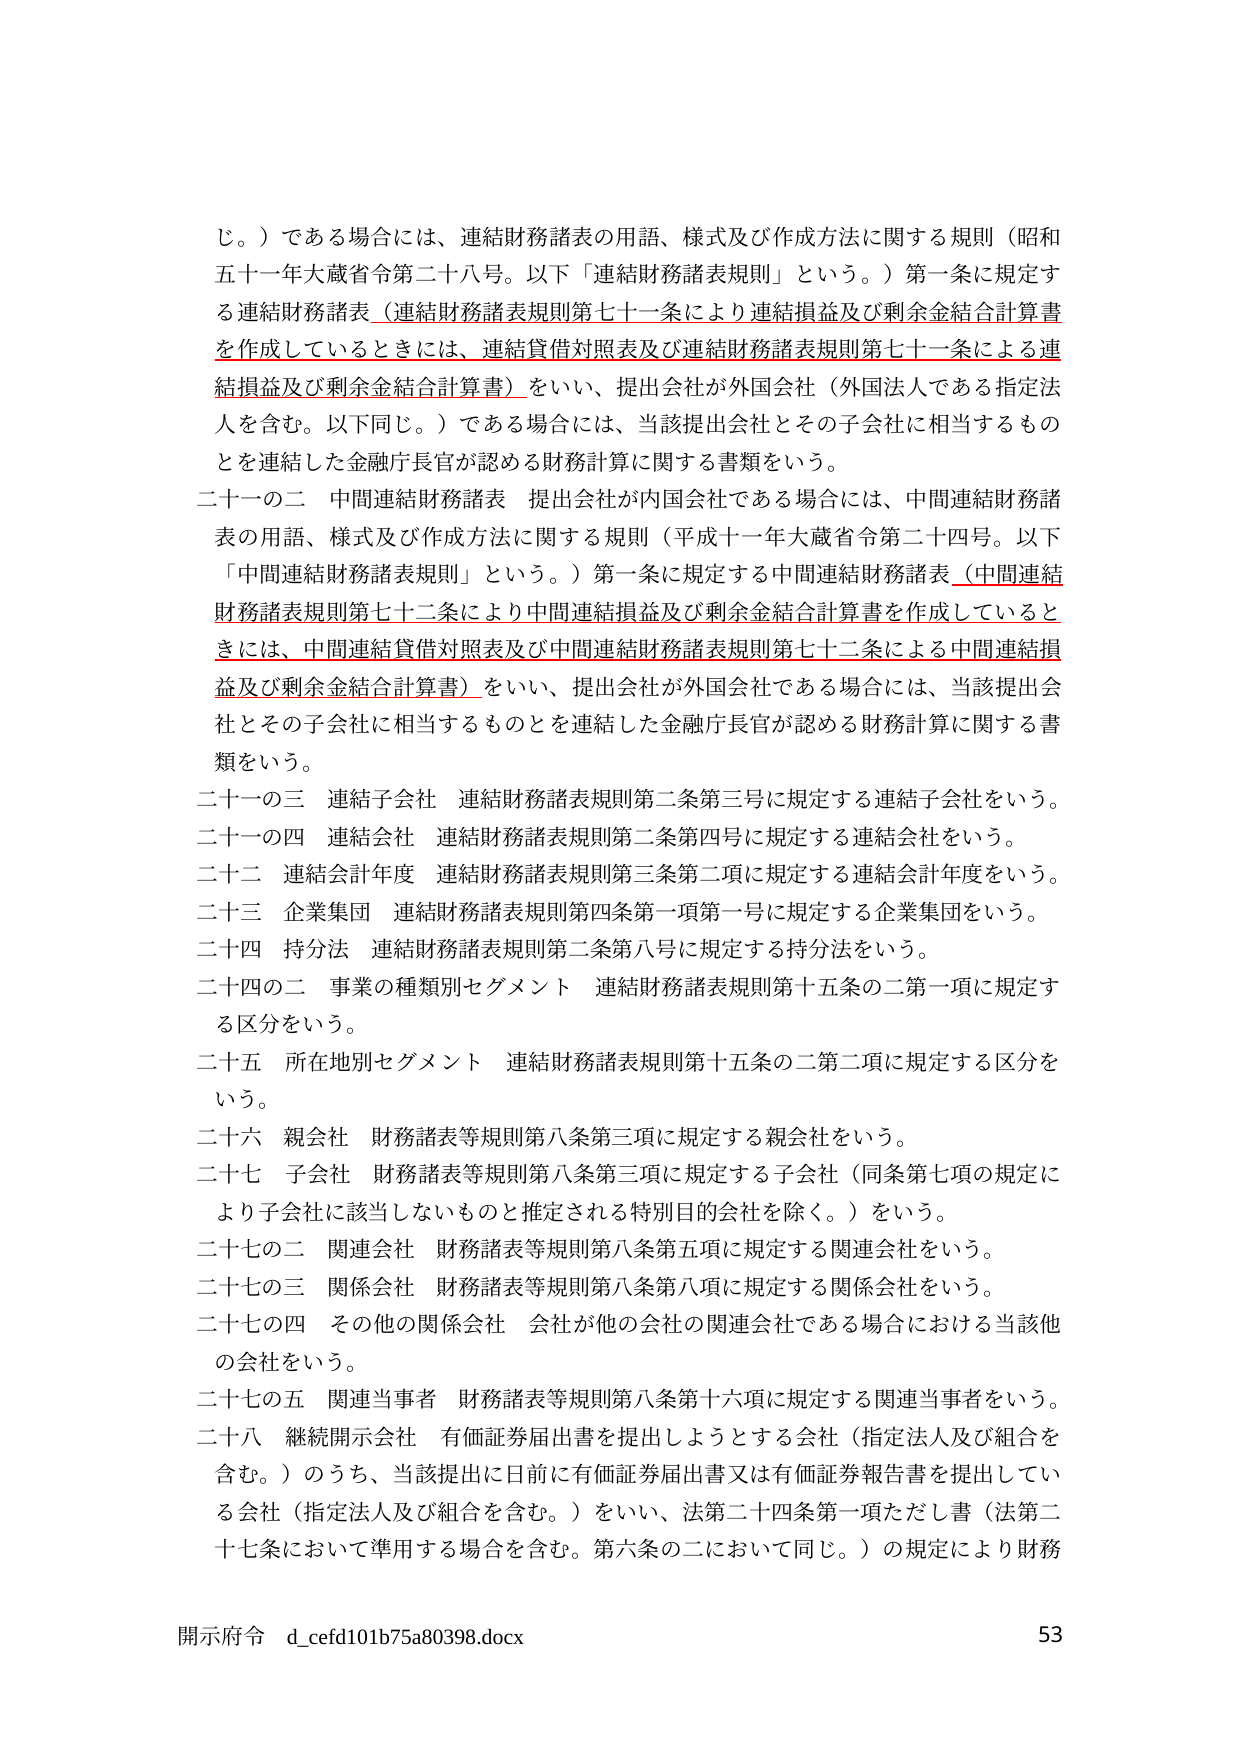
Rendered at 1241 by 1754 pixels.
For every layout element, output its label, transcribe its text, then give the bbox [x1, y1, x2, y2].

text 二十七 子会社 財務諸表等規則第八条第三項に規定する子会社（同条第七項の規定により子会社に該当しないものと推定される特別目的会社を除く。）をいう。 [196, 1154, 1063, 1229]
text 二十七の三 関係会社 財務諸表等規則第八条第八項に規定する関係会社をいう。 [196, 1267, 1063, 1304]
text 二十七の四 その他の関係会社 会社が他の会社の関連会社である場合における当該他の会社をいう。 [196, 1304, 1063, 1379]
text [196, 1417, 1063, 1567]
text 二十四の二 事業の種類別セグメント 連結財務諸表規則第十五条の二第一項に規定する区分をいう。 [196, 967, 1063, 1042]
text 二十一の二 中間連結財務諸表 提出会社が内国会社である場合には、中間連結財務諸表の用語、様式及び作成方法に関する規則（平成十一年大蔵省令第二十四号。以下「中間連結財務諸表規則」という。）第一条に規定する中間連結財務諸表（中間連結財務諸表規則第七十二条により中間連結損益及び剰余金結合計算書を作成しているときには、中間連結貸借対照表及び中間連結財務諸表規則第七十二条による中間連結損益及び剰余金結合計算書）をいい、提出会社が外国会社である場合には、当該提出会社とその子会社に相当するものとを連結した金融庁長官が認める財務計算に関する書類をいう。 [196, 479, 1063, 779]
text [196, 217, 1063, 479]
text 二十二 連結会計年度 連結財務諸表規則第三条第二項に規定する連結会計年度をいう。 [196, 854, 1063, 892]
text 二十四 持分法 連結財務諸表規則第二条第八号に規定する持分法をいう。 [196, 929, 1063, 967]
text 二十七の二 関連会社 財務諸表等規則第八条第五項に規定する関連会社をいう。 [196, 1229, 1063, 1267]
text 二十一の三 連結子会社 連結財務諸表規則第二条第三号に規定する連結子会社をいう。 [196, 779, 1063, 817]
text 二十六 親会社 財務諸表等規則第八条第三項に規定する親会社をいう。 [196, 1117, 1063, 1154]
text 二十七の五 関連当事者 財務諸表等規則第八条第十六項に規定する関連当事者をいう。 [196, 1379, 1063, 1417]
text 二十五 所在地別セグメント 連結財務諸表規則第十五条の二第二項に規定する区分をいう。 [196, 1042, 1063, 1117]
text 二十一の四 連結会社 連結財務諸表規則第二条第四号に規定する連結会社をいう。 [196, 817, 1063, 854]
text 二十三 企業集団 連結財務諸表規則第四条第一項第一号に規定する企業集団をいう。 [196, 892, 1063, 929]
